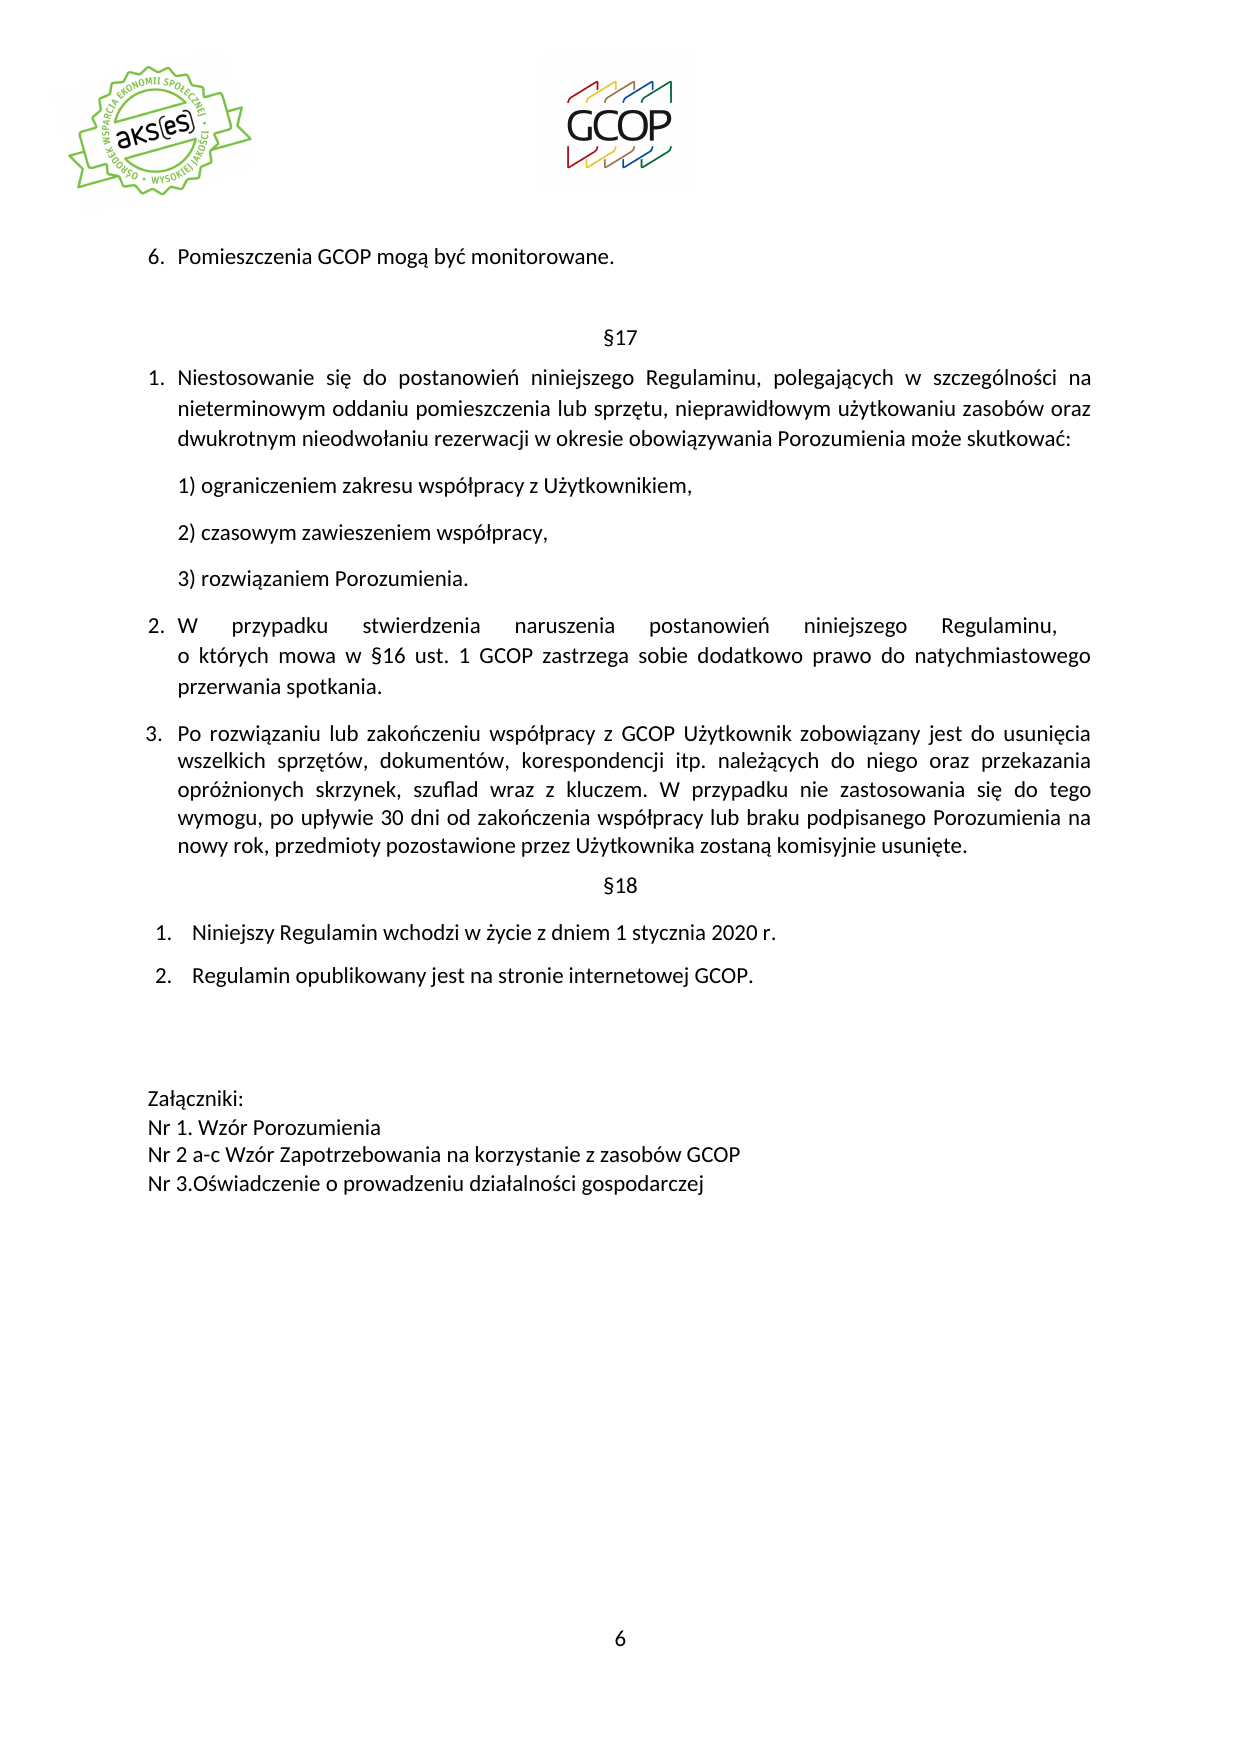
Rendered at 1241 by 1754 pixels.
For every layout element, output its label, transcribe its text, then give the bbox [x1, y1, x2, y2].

text 3) rozwiązaniem Porozumienia. [177, 564, 1093, 592]
list Nr 1. Wzór Porozumienia [148, 1113, 1093, 1141]
list Nr 2 a-c Wzór Zapotrzebowania na korzystanie z zasobów GCOP [148, 1141, 1093, 1169]
list Pomieszczenia GCOP mogą być monitorowane. [148, 242, 1093, 270]
list Nr 3.Oświadczenie o prowadzeniu działalności gospodarczej [148, 1169, 1093, 1197]
list Niestosowanie się do postanowień niniejszego Regulaminu, polegających w szczególności na nieterminowym oddaniu pomieszczenia lub sprzętu, nieprawidłowym użytkowaniu zasobów oraz dwukrotnym nieodwołaniu rezerwacji w okresie obowiązywania Porozumienia może skutkować: [148, 363, 1093, 452]
list Niniejszy Regulamin wchodzi w życie z dniem 1 stycznia 2020 r. [155, 918, 1093, 946]
list Regulamin opublikowany jest na stronie internetowej GCOP. [155, 961, 1093, 989]
picture [50, 44, 259, 217]
list Po rozwiązaniu lub zakończeniu współpracy z GCOP Użytkownik zobowiązany jest do usunięcia wszelkich sprzętów, dokumentów, korespondencji itp. należących do niego oraz przekazania opróżnionych skrzynek, szuflad wraz z kluczem. W przypadku nie zastosowania się do tego wymogu, po upływie 30 dni od zakończenia współpracy lub braku podpisanego Porozumienia na nowy rok, przedmioty pozostawione przez Użytkownika zostaną komisyjnie usunięte. [145, 719, 1093, 859]
list Załączniki: [148, 1084, 1093, 1113]
text 1) ograniczeniem zakresu współpracy z Użytkownikiem, [177, 471, 1093, 499]
picture [538, 51, 699, 195]
text 2) czasowym zawieszeniem współpracy, [177, 518, 1093, 546]
text §17 [148, 323, 1093, 351]
list W przypadku stwierdzenia naruszenia postanowień niniejszego Regulaminu, o których mowa w §16 ust. 1 GCOP zastrzega sobie dodatkowo prawo do natychmiastowego przerwania spotkania. [148, 611, 1093, 700]
text §18 [148, 871, 1093, 899]
